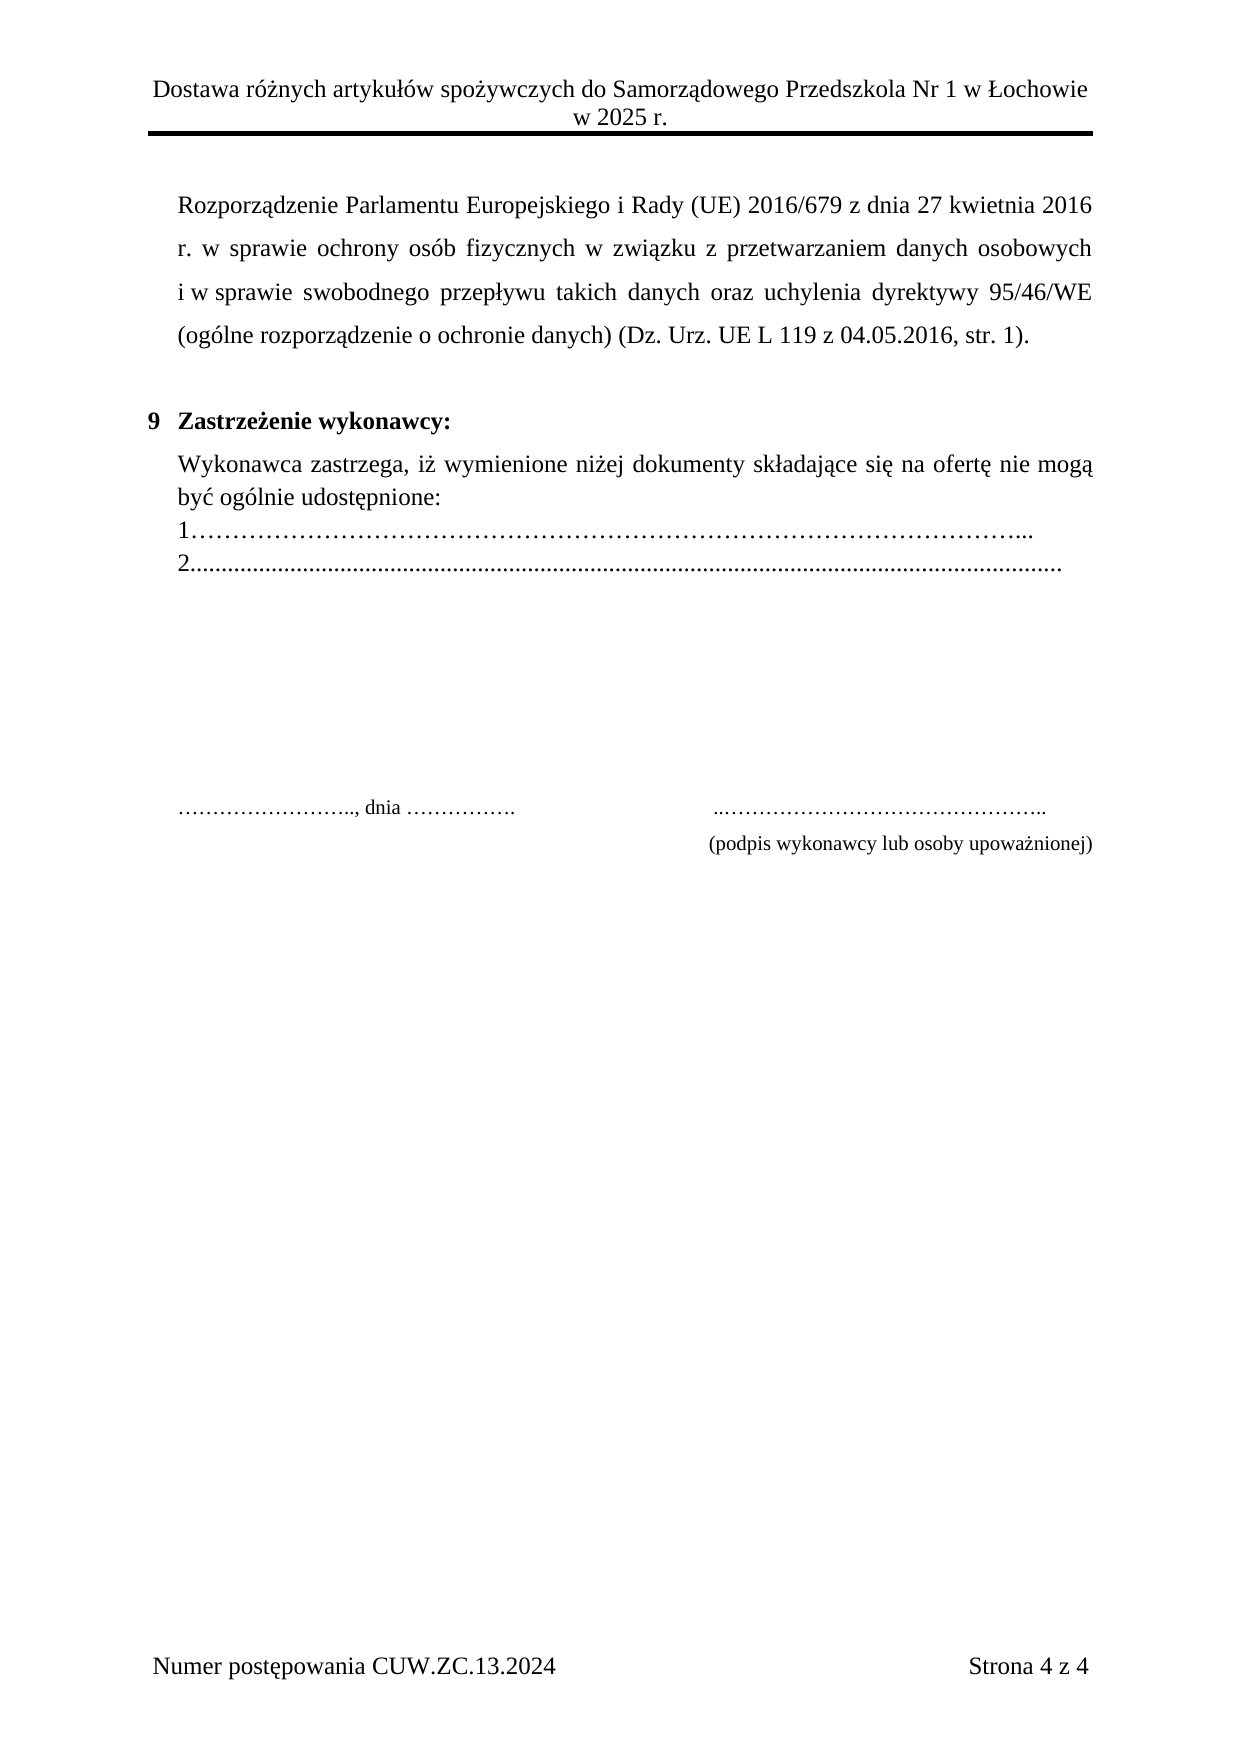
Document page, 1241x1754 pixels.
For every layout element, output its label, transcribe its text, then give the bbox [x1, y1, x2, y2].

text Wykonawca zastrzega, iż wymienione niżej dokumenty składające się na ofertę nie mogą być ogólnie udostępnione: [177, 449, 1093, 511]
text …………………….., dnia ……………. ..……………………………………….. [148, 795, 1093, 819]
list Rozporządzenie Parlamentu Europejskiego i Rady (UE) 2016/679 z dnia 27 kwietnia 2016 r. w sprawie ochrony osób fizycznych w związku z przetwarzaniem danych osobowych i w sprawie swobodnego przepływu takich danych oraz uchylenia dyrektywy 95/46/WE (ogólne rozporządzenie o ochronie danych) (Dz. Urz. UE L 119 z 04.05.2016, str. 1). [177, 190, 1093, 348]
text 2 [177, 548, 1093, 577]
text 1………………………………………………………………………………………... [177, 515, 1093, 544]
list Zastrzeżenie wykonawcy: [148, 406, 1093, 435]
text (podpis wykonawcy lub osoby upoważnionej) [148, 831, 1093, 855]
